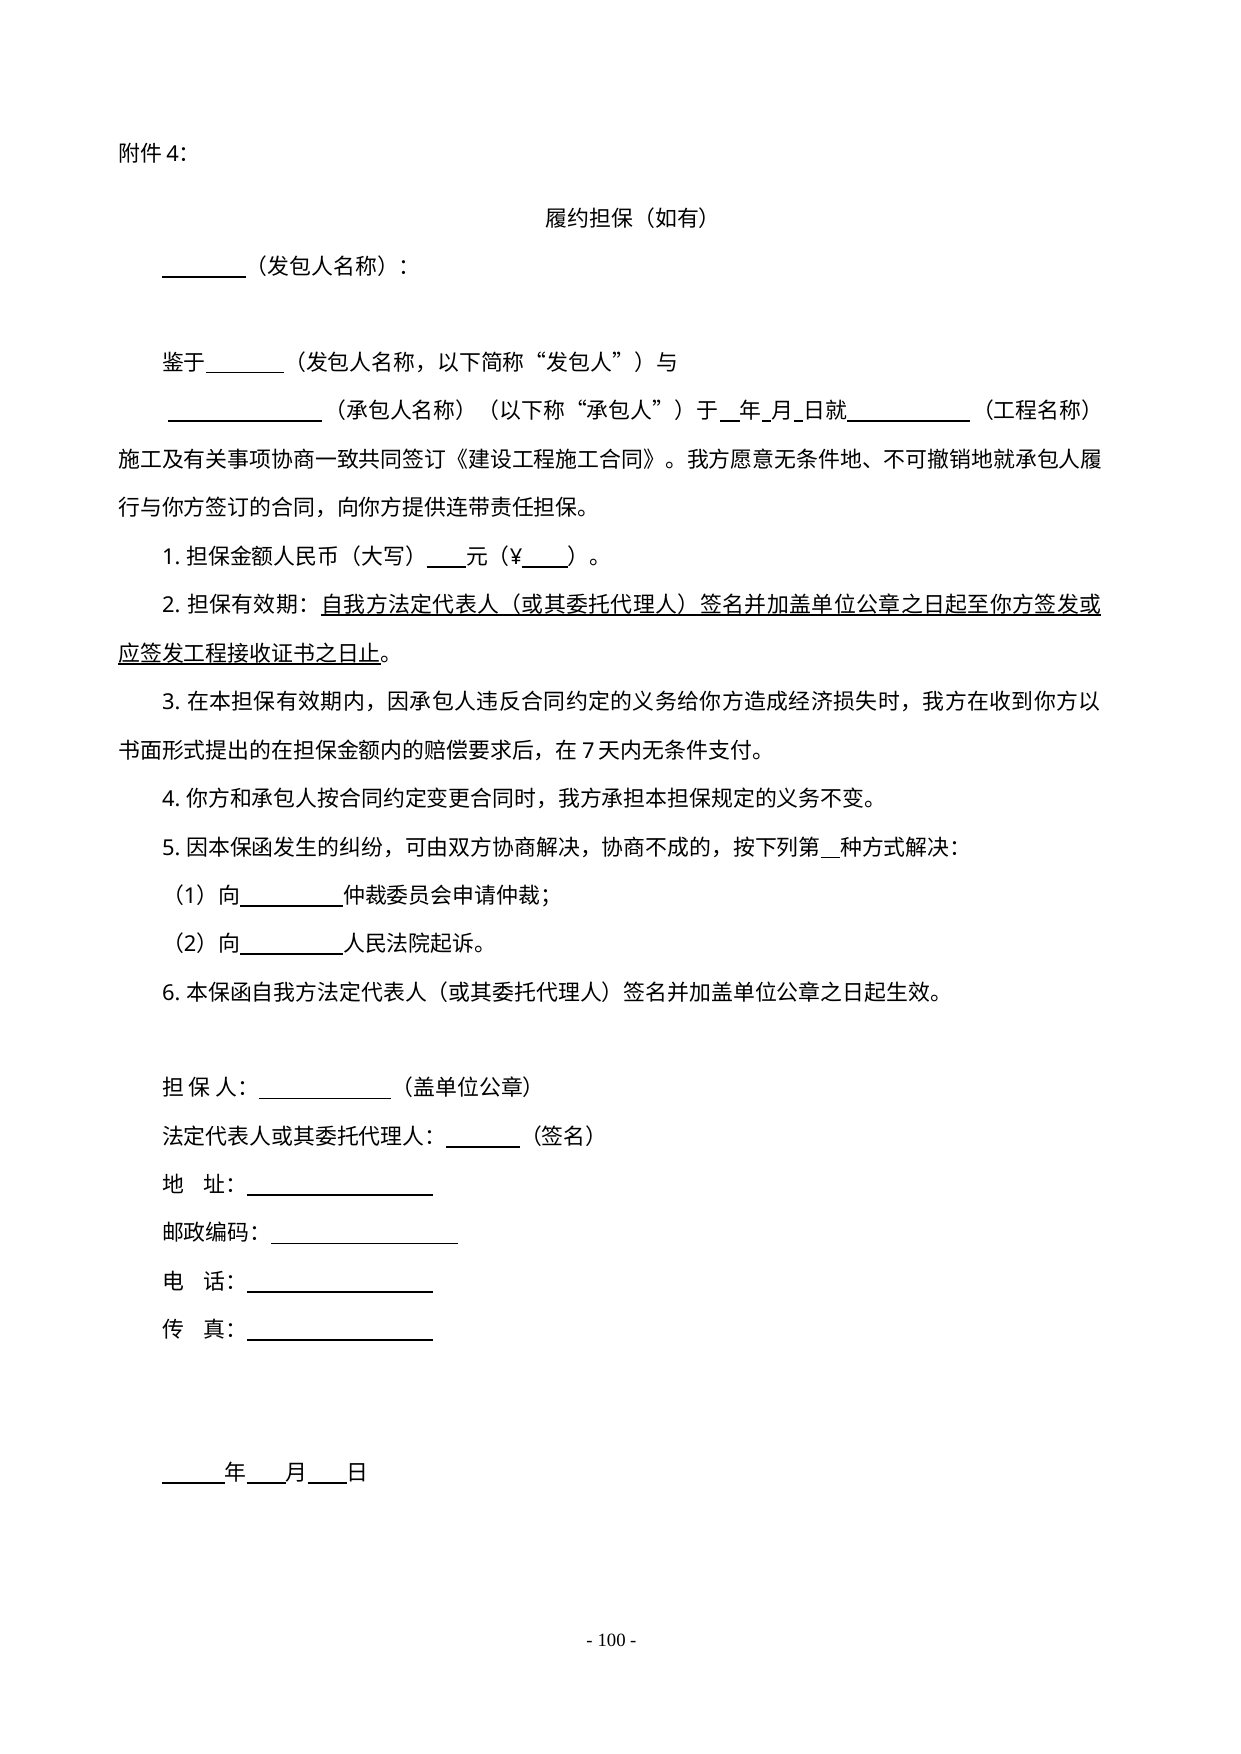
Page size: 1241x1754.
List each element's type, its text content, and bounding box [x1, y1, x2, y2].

text （2）向 人民法院起诉。 [118, 926, 1104, 958]
text 担 保 人： （盖单位公章） [118, 1070, 1104, 1102]
text 邮政编码： [118, 1215, 1104, 1247]
text 1. 担保金额人民币（大写） 元（¥ ）。 [118, 538, 1104, 571]
text 电 话： [118, 1263, 1104, 1296]
text 4. 你方和承包人按合同约定变更合同时，我方承担本担保规定的义务不变。 [118, 781, 1104, 813]
text 法定代表人或其委托代理人： （签名） [118, 1118, 1104, 1151]
text 地 址： [118, 1167, 1104, 1199]
text 6. 本保函自我方法定代表人（或其委托代理人）签名并加盖单位公章之日起生效。 [118, 974, 1104, 1007]
text 2. 担保有效期：自我方法定代表人（或其委托代理人）签名并加盖单位公章之日起至你方签发或应签发工程接收证书之日止。 [118, 587, 1104, 668]
text 年 月 日 [118, 1455, 1104, 1487]
text （1）向 仲裁委员会申请仲裁； [118, 877, 1104, 910]
text 履约担保（如有） [118, 200, 1104, 233]
text 附件4： [118, 136, 1104, 168]
text 5. 因本保函发生的纠纷，可由双方协商解决，协商不成的，按下列第 种方式解决： [118, 829, 1104, 862]
text （发包人名称）： [118, 248, 1104, 281]
text 传 真： [118, 1312, 1104, 1344]
text 3. 在本担保有效期内，因承包人违反合同约定的义务给你方造成经济损失时，我方在收到你方以书面形式提出的在担保金额内的赔偿要求后，在7天内无条件支付。 [118, 684, 1104, 765]
text 鉴于 （发包人名称，以下简称“发包人”）与 [118, 344, 1104, 377]
text （承包人名称）（以下称“承包人”）于 年 月 日就 （工程名称）施工及有关事项协商一致共同签订《建设工程施工合同》。我方愿意无条件地、不可撤销地就承包人履行与你方签订的合同，向你方提供连带责任担保。 [118, 392, 1104, 522]
